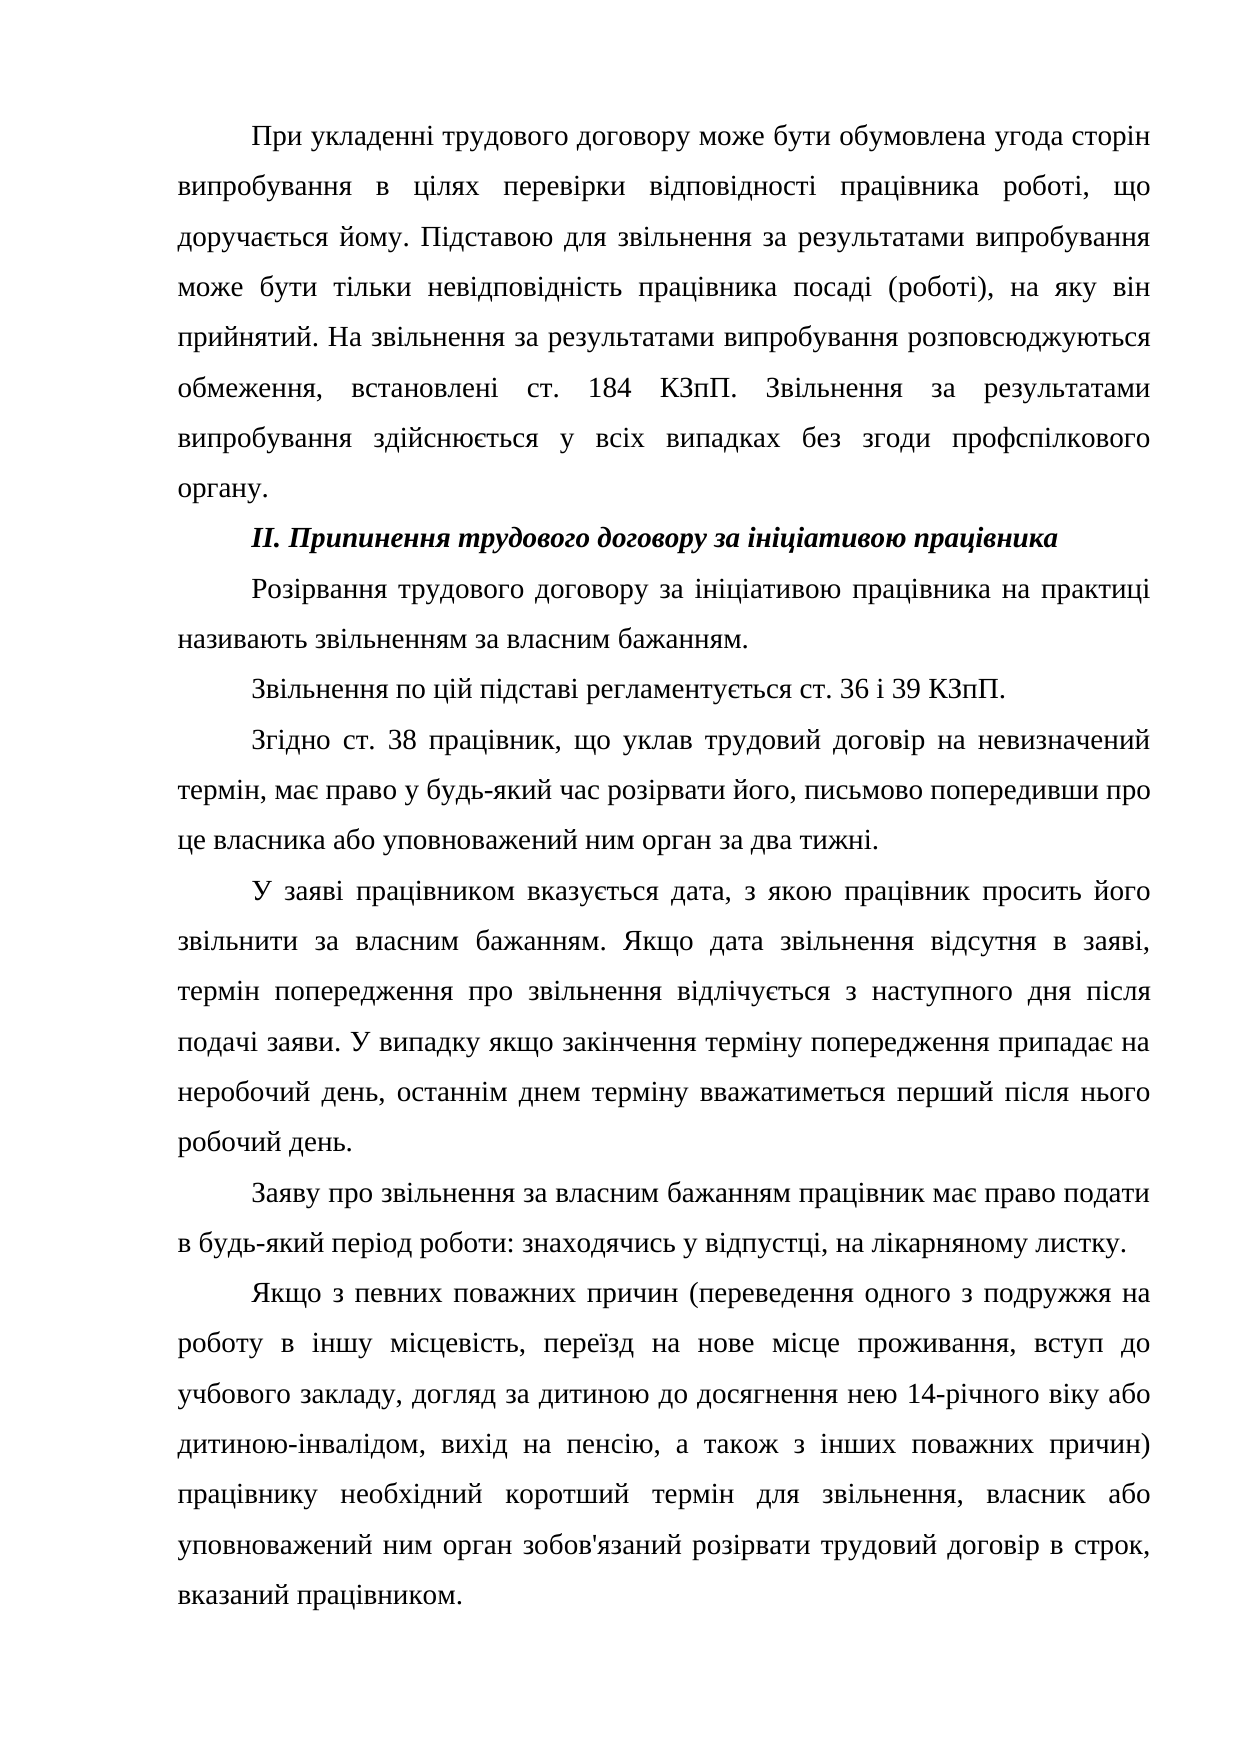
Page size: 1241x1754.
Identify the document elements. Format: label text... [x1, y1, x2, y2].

text Заяву про звільнення за власним бажанням працівник має право подати в будь-який період роботи: знаходячись у відпустці, на лікарняному листку. [177, 1175, 1152, 1258]
text Згідно ст. 38 працівник, що уклав трудовий договір на невизначений термін, має право у будь-який час розірвати його, письмово попередивши про це власника або уповноважений ним орган за два тижні. [177, 722, 1152, 856]
text Звільнення по цій підставі регламентується ст. 36 і 39 КЗпП. [177, 672, 1152, 705]
text II. Припинення трудового договору за ініціативою працівника [177, 521, 1152, 554]
text У заяві працівником вказується дата, з якою працівник просить його звільнити за власним бажанням. Якщо дата звільнення відсутня в заяві, термін попередження про звільнення відлічується з наступного дня після подачі заяви. У випадку якщо закінчення терміну попередження припадає на неробочий день, останнім днем терміну вважатиметься перший після нього робочий день. [177, 873, 1152, 1158]
text Якщо з певних поважних причин (переведення одного з подружжя на роботу в іншу місцевість, переїзд на нове місце проживання, вступ до учбового закладу, догляд за дитиною до досягнення нею 14-річного віку або дитиною-інвалідом, вихід на пенсію, а також з інших поважних причин) працівнику необхідний коротший термін для звільнення, власник або уповноважений ним орган зобов'язаний розірвати трудовий договір в строк, вказаний працівником. [177, 1275, 1152, 1611]
text Розірвання трудового договору за ініціативою працівника на практиці називають звільненням за власним бажанням. [177, 571, 1152, 655]
text При укладенні трудового договору може бути обумовлена угода сторін випробування в цілях перевірки відповідності працівника роботі, що доручається йому. Підставою для звільнення за результатами випробування може бути тільки невідповідність працівника посаді (роботі), на яку він прийнятий. На звільнення за результатами випробування розповсюджуються обмеження, встановлені ст. 184 КЗпП. Звільнення за результатами випробування здійснюється у всіх випадках без згоди профспілкового органу. [177, 118, 1152, 504]
